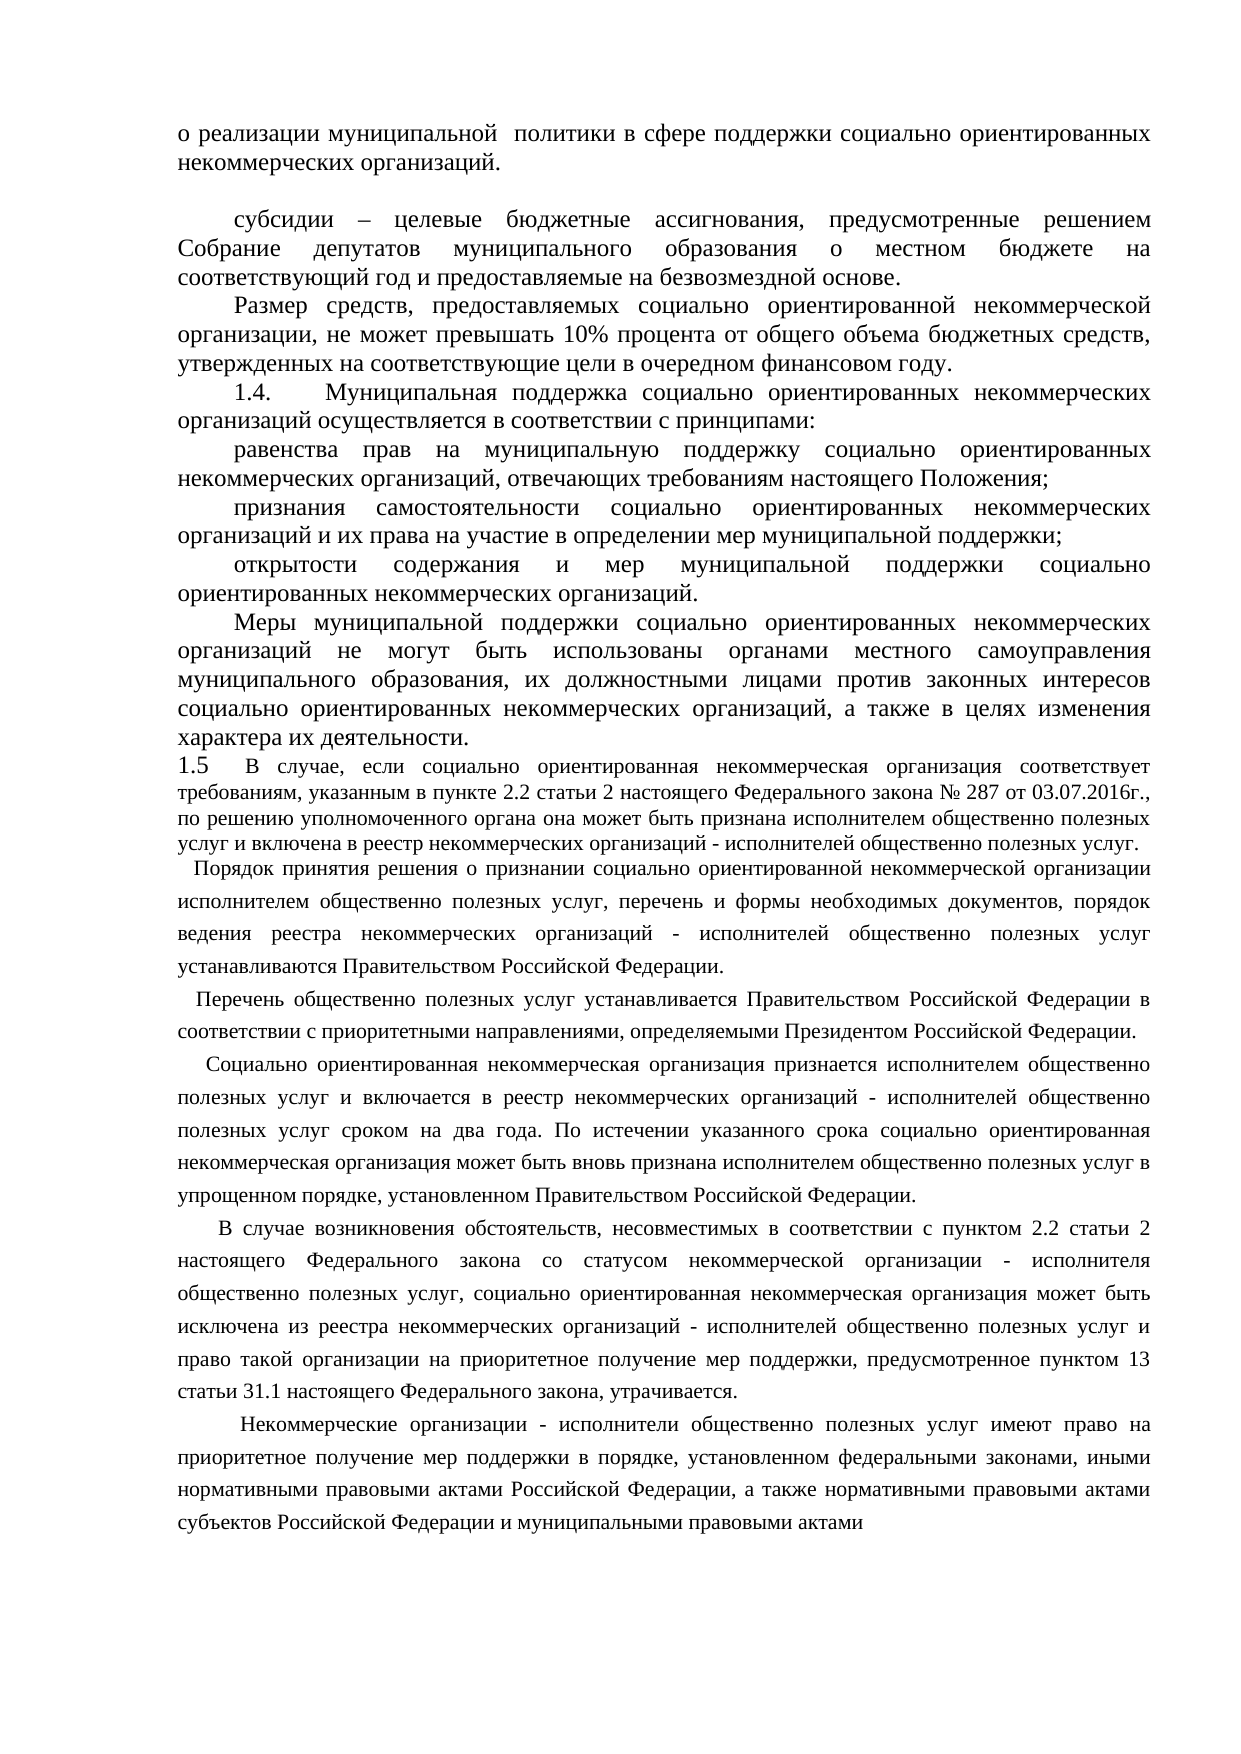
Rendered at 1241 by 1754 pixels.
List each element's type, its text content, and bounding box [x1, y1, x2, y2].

list Муниципальная поддержка социально ориентированных некоммерческих организаций осуществляется в соответствии с принципами: [177, 377, 1152, 434]
text 1.5 В случае, если социально ориентированная некоммерческая организация соответствует требованиям, указанным в пункте 2.2 статьи 2 настоящего Федерального закона № 287 от 03.07.2016г., по решению уполномоченного органа она может быть признана исполнителем общественно полезных услуг и включена в реестр некоммерческих организаций - исполнителей общественно полезных услуг. [177, 751, 1152, 855]
text В случае возникновения обстоятельств, несовместимых в соответствии с пунктом 2.2 статьи 2 настоящего Федерального закона со статусом некоммерческой организации - исполнителя общественно полезных услуг, социально ориентированная некоммерческая организация может быть исключена из реестра некоммерческих организаций - исполнителей общественно полезных услуг и право такой организации на приоритетное получение мер поддержки, предусмотренное пунктом 13 статьи 31.1 настоящего Федерального закона, утрачивается. [177, 1215, 1152, 1403]
text Социально ориентированная некоммерческая организация признается исполнителем общественно полезных услуг и включается в реестр некоммерческих организаций - исполнителей общественно полезных услуг сроком на два года. По истечении указанного срока социально ориентированная некоммерческая организация может быть вновь признана исполнителем общественно полезных услуг в упрощенном порядке, установленном Правительством Российской Федерации. [177, 1051, 1152, 1207]
text признания самостоятельности социально ориентированных некоммерческих организаций и их права на участие в определении мер муниципальной поддержки; [177, 492, 1152, 549]
text Размер средств, предоставляемых социально ориентированной некоммерческой организации, не может превышать 10% процента от общего объема бюджетных средств, утвержденных на соответствующие цели в очередном финансовом году. [177, 291, 1152, 377]
text Перечень общественно полезных услуг устанавливается Правительством Российской Федерации в соответствии с приоритетными направлениями, определяемыми Президентом Российской Федерации. [177, 986, 1152, 1044]
text открытости содержания и мер муниципальной поддержки социально ориентированных некоммерческих организаций. [177, 549, 1152, 607]
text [177, 118, 1152, 176]
text равенства прав на муниципальную поддержку социально ориентированных некоммерческих организаций, отвечающих требованиям настоящего Положения; [177, 434, 1152, 492]
text Меры муниципальной поддержки социально ориентированных некоммерческих организаций не могут быть использованы органами местного самоуправления муниципального образования, их должностными лицами против законных интересов социально ориентированных некоммерческих организаций, а также в целях изменения характера их деятельности. [177, 607, 1152, 751]
text Порядок принятия решения о признании социально ориентированной некоммерческой организации исполнителем общественно полезных услуг, перечень и формы необходимых документов, порядок ведения реестра некоммерческих организаций - исполнителей общественно полезных услуг устанавливаются Правительством Российской Федерации. [177, 855, 1152, 978]
text субсидии – целевые бюджетные ассигнования, предусмотренные решением Собрание депутатов муниципального образования о местном бюджете на соответствующий год и предоставляемые на безвозмездной основе. [177, 204, 1152, 291]
text Некоммерческие организации - исполнители общественно полезных услуг имеют право на приоритетное получение мер поддержки в порядке, установленном федеральными законами, иными нормативными правовыми актами Российской Федерации, а также нормативными правовыми актами субъектов Российской Федерации и муниципальными правовыми актами [177, 1411, 1152, 1534]
